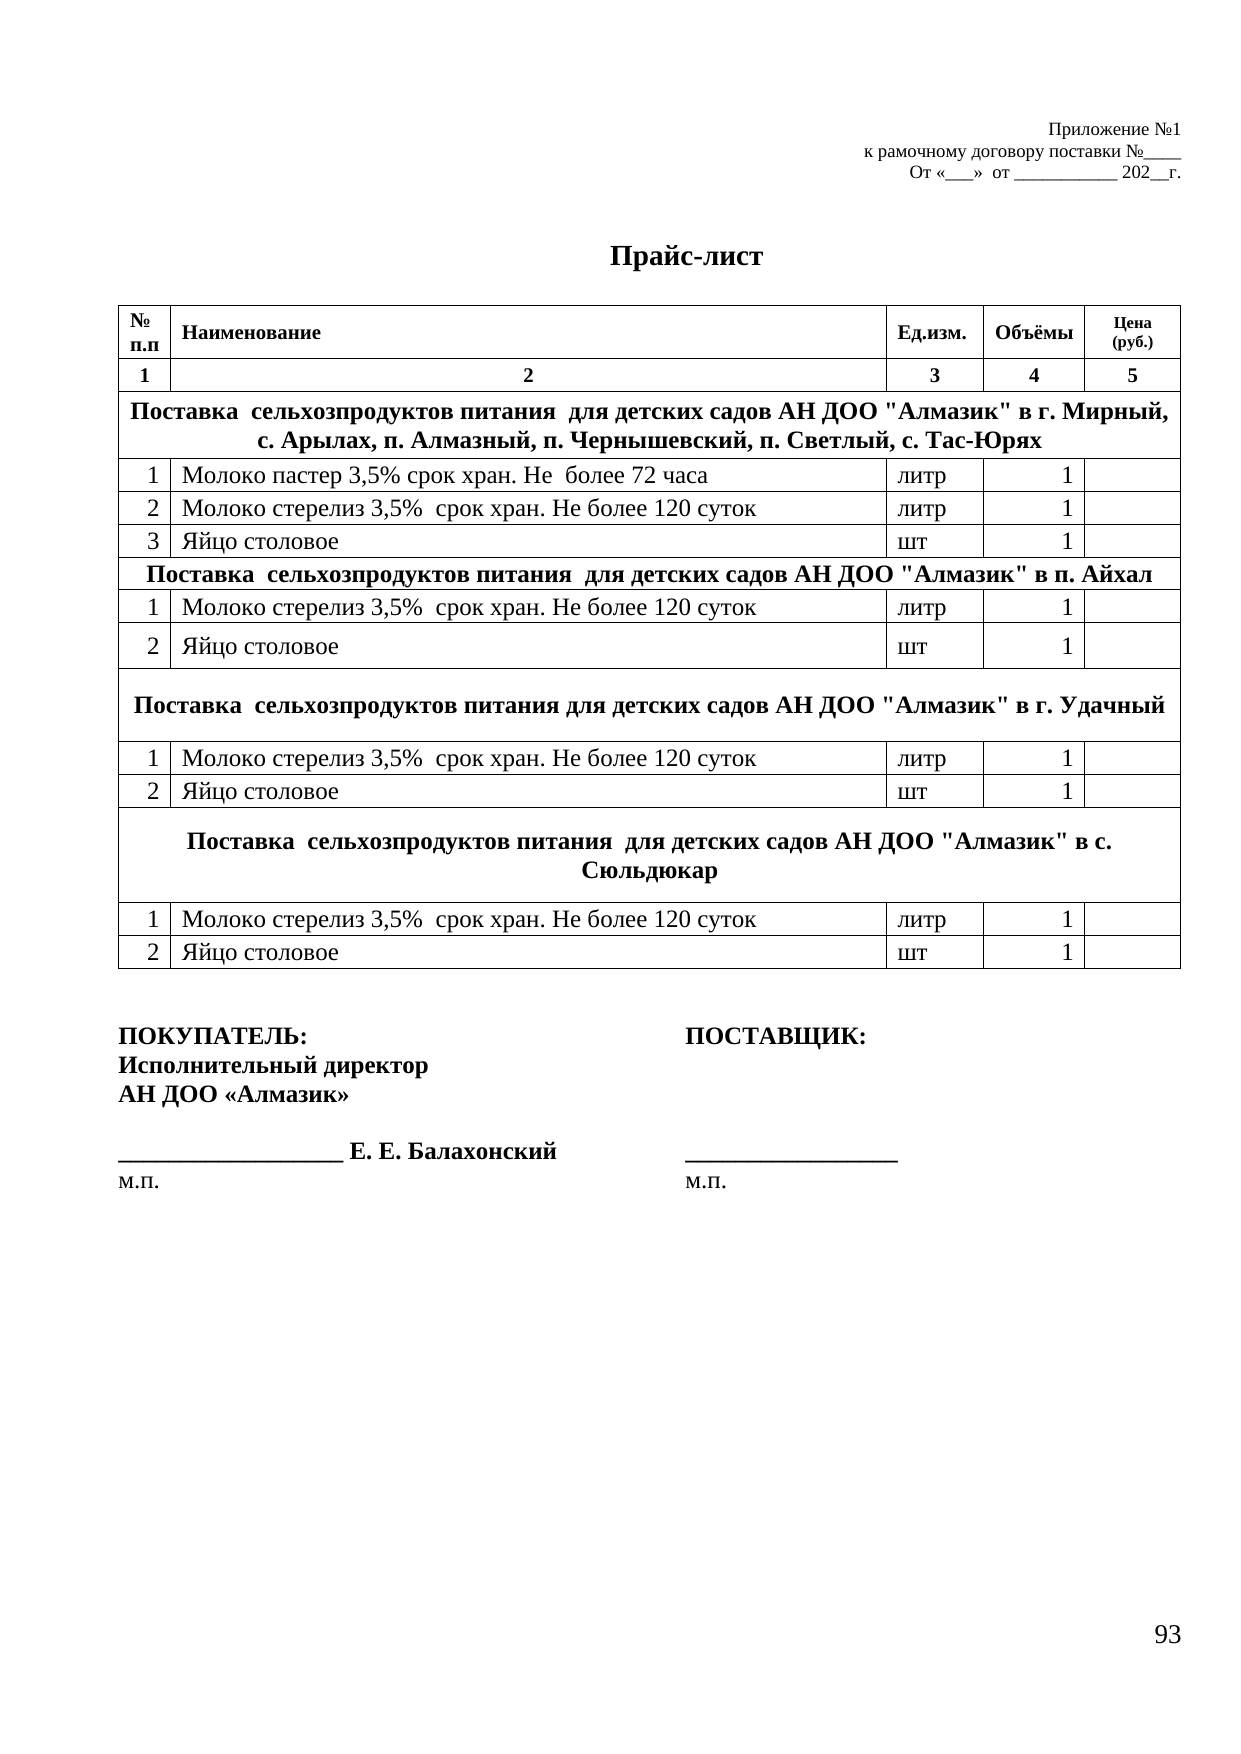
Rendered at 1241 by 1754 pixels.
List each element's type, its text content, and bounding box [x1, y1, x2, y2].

table_cell 1 [984, 742, 1084, 774]
table_cell Яйцо столовое [171, 623, 886, 667]
table_cell [1085, 742, 1180, 774]
table_cell Молоко стерелиз 3,5% срок хран. Не более 120 суток [171, 903, 886, 935]
table_cell Яйцо столовое [171, 525, 886, 557]
table_cell [1085, 590, 1180, 622]
table_cell [1085, 459, 1180, 491]
table_cell 1 [119, 742, 170, 774]
table_cell литр [887, 590, 983, 622]
table_cell [1085, 775, 1180, 807]
table_cell шт [887, 525, 983, 557]
table_header Объёмы [984, 306, 1084, 358]
table_cell литр [887, 459, 983, 491]
table_header Наименование [171, 306, 886, 358]
table_cell [1085, 903, 1180, 935]
table_cell 2 [119, 492, 170, 524]
text Исполнительный директор [118, 1050, 1181, 1079]
table_cell 5 [1085, 359, 1180, 391]
text АН ДОО «Алмазик» [118, 1079, 1181, 1108]
table_cell Поставка сельхозпродуктов питания для детских садов АН ДОО "Алмазик" в п. Айхал [119, 558, 1180, 589]
table_cell [1085, 492, 1180, 524]
table_cell литр [887, 903, 983, 935]
table_cell 2 [119, 775, 170, 807]
table_cell Поставка сельхозпродуктов питания для детских садов АН ДОО "Алмазик" в г. Мирный, с. Арылах, п. Алмазный, п. Чернышевский, п. Светлый, с. Тас-Юрях [119, 392, 1180, 458]
table_cell 1 [119, 459, 170, 491]
table_cell Молоко стерелиз 3,5% срок хран. Не более 120 суток [171, 590, 886, 622]
table_header Ед.изм. [887, 306, 983, 358]
table_cell Поставка сельхозпродуктов питания для детских садов АН ДОО "Алмазик" в г. Удачный [119, 669, 1180, 741]
table_cell 2 [119, 936, 170, 967]
table_cell литр [887, 742, 983, 774]
table_cell 1 [119, 590, 170, 622]
table_cell 1 [984, 623, 1084, 667]
table_cell Молоко пастер 3,5% срок хран. Не более 72 часа [171, 459, 886, 491]
table_cell [1085, 936, 1180, 967]
table_cell 1 [119, 359, 170, 391]
table_cell шт [887, 936, 983, 967]
table_cell 1 [984, 590, 1084, 622]
text От «___» от ___________ 202__г. [118, 161, 1181, 183]
text __________________ Е. Е. Балахонский _________________ [118, 1136, 1181, 1165]
table_cell шт [887, 775, 983, 807]
table_cell Поставка сельхозпродуктов питания для детских садов АН ДОО "Алмазик" в с. Сюльдюкар [119, 808, 1180, 902]
table_cell 1 [984, 459, 1084, 491]
text Приложение №1 [118, 118, 1181, 140]
table_cell 4 [984, 359, 1084, 391]
table_cell 3 [119, 525, 170, 557]
table_cell Молоко стерелиз 3,5% срок хран. Не более 120 суток [171, 742, 886, 774]
text к рамочному договору поставки №____ [118, 140, 1181, 161]
table_header Цена (руб.) [1085, 306, 1180, 358]
table_cell 1 [984, 936, 1084, 967]
text Прайс-лист [118, 238, 1181, 271]
table_cell 1 [119, 903, 170, 935]
text м.п. м.п. [118, 1165, 1181, 1194]
table_cell [1085, 525, 1180, 557]
table_cell 2 [171, 359, 886, 391]
text ПОКУПАТЕЛЬ: ПОСТАВЩИК: [118, 1021, 1181, 1050]
table_cell Молоко стерелиз 3,5% срок хран. Не более 120 суток [171, 492, 886, 524]
table_cell 1 [984, 775, 1084, 807]
table_cell [1085, 623, 1180, 667]
table_cell 3 [887, 359, 983, 391]
table_cell 2 [119, 623, 170, 667]
table_cell 1 [984, 903, 1084, 935]
table_cell 1 [984, 525, 1084, 557]
table_cell Яйцо столовое [171, 936, 886, 967]
table_cell литр [887, 492, 983, 524]
table_cell шт [887, 623, 983, 667]
table_header № п.п [119, 306, 170, 358]
table_cell 1 [984, 492, 1084, 524]
table_cell Яйцо столовое [171, 775, 886, 807]
